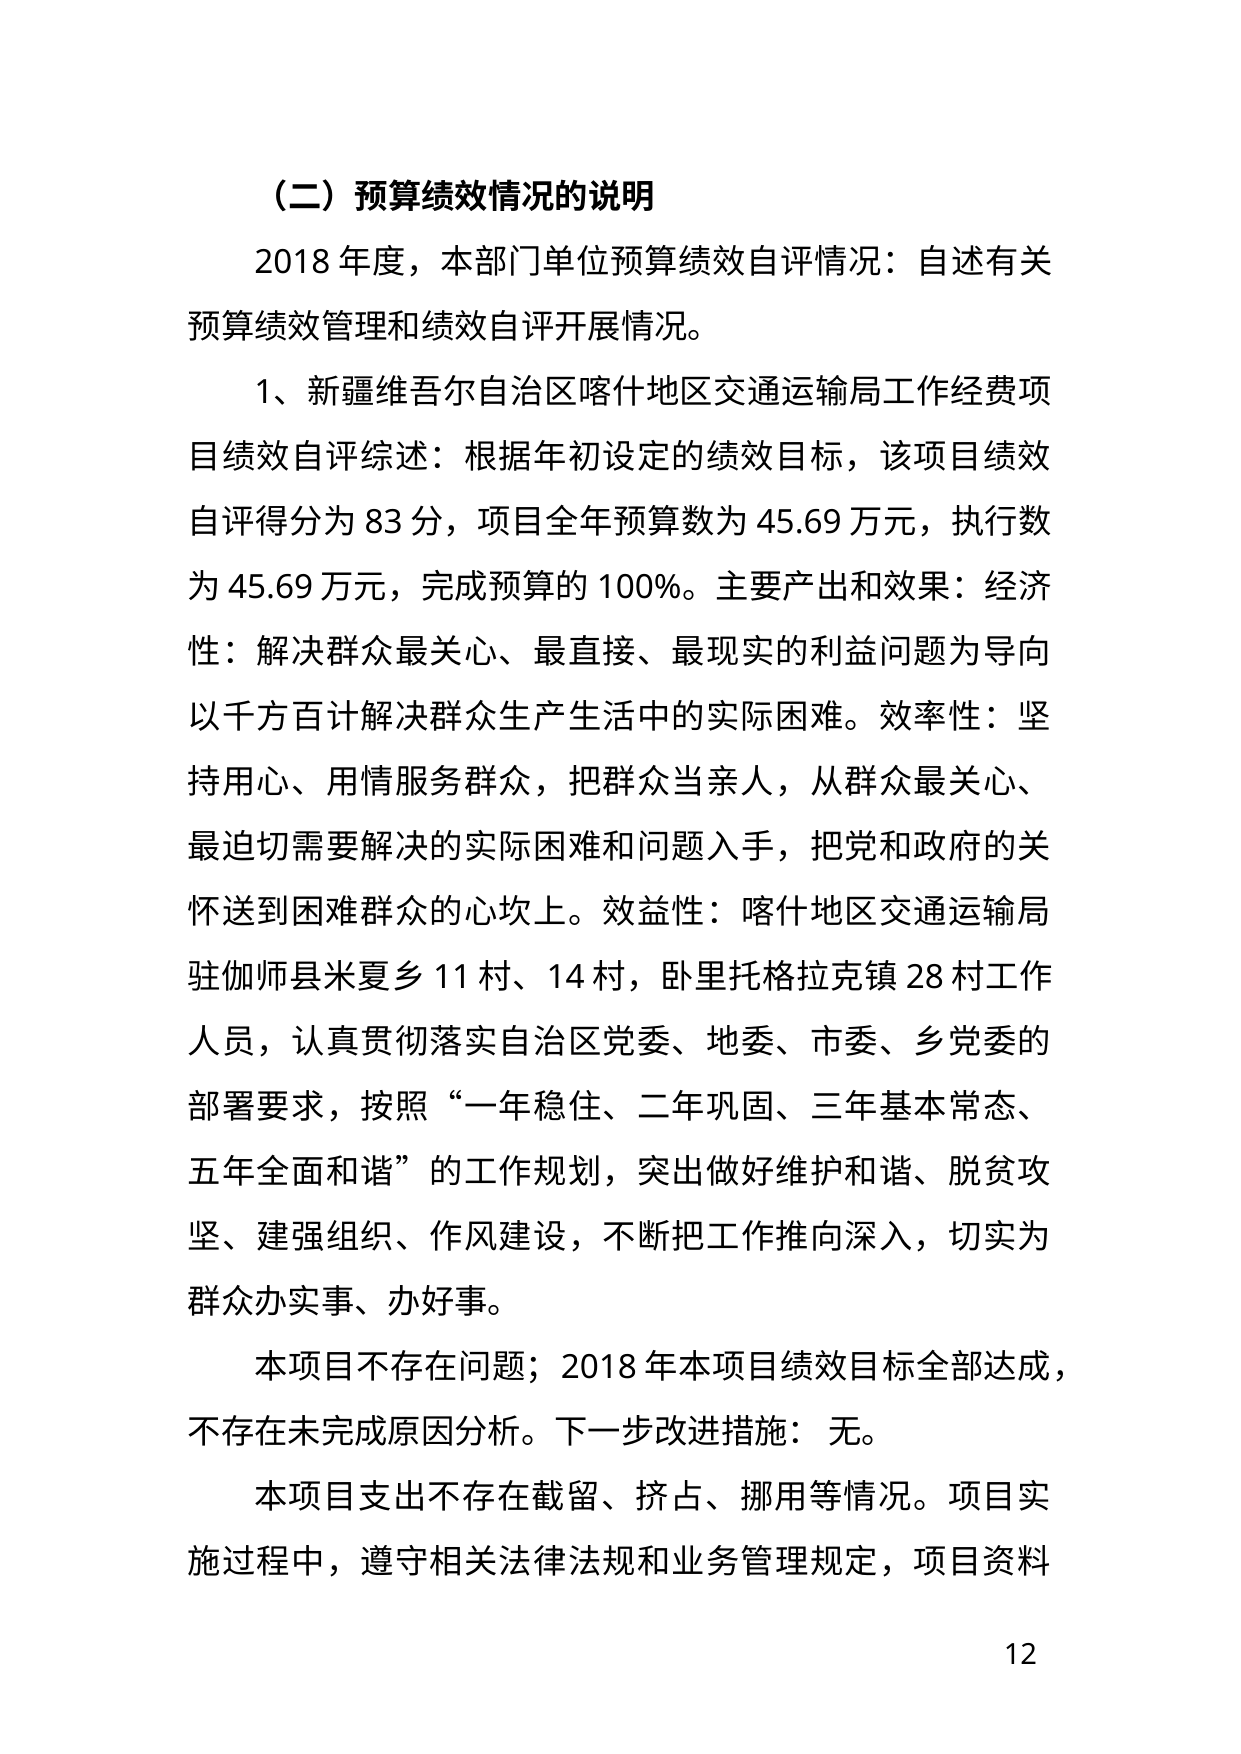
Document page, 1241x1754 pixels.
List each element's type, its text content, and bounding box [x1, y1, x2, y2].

text 2018年度，本部门单位预算绩效自评情况：自述有关预算绩效管理和绩效自评开展情况。 [187, 227, 1053, 357]
text 本项目不存在问题；2018年本项目绩效目标全部达成，不存在未完成原因分析。下一步改进措施： 无。 [187, 1332, 1053, 1462]
text 1、新疆维吾尔自治区喀什地区交通运输局工作经费项目绩效自评综述：根据年初设定的绩效目标，该项目绩效自评得分为83分，项目全年预算数为45.69万元，执行数为45.69万元，完成预算的100%。主要产出和效果：经济性：解决群众最关心、最直接、最现实的利益问题为导向，以千方百计解决群众生产生活中的实际困难。效率性：坚持用心、用情服务群众，把群众当亲人，从群众最关心、最迫切需要解决的实际困难和问题入手，把党和政府的关怀送到困难群众的心坎上。效益性：喀什地区交通运输局驻伽师县米夏乡11村、14村，卧里托格拉克镇28村工作人员，认真贯彻落实自治区党委、地委、市委、乡党委的部署要求，按照“一年稳住、二年巩固、三年基本常态、五年全面和谐”的工作规划，突出做好维护和谐、脱贫攻坚、建强组织、作风建设，不断把工作推向深入，切实为群众办实事、办好事。 [187, 357, 1053, 1332]
text （二）预算绩效情况的说明 [187, 162, 1053, 227]
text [187, 1462, 1053, 1592]
